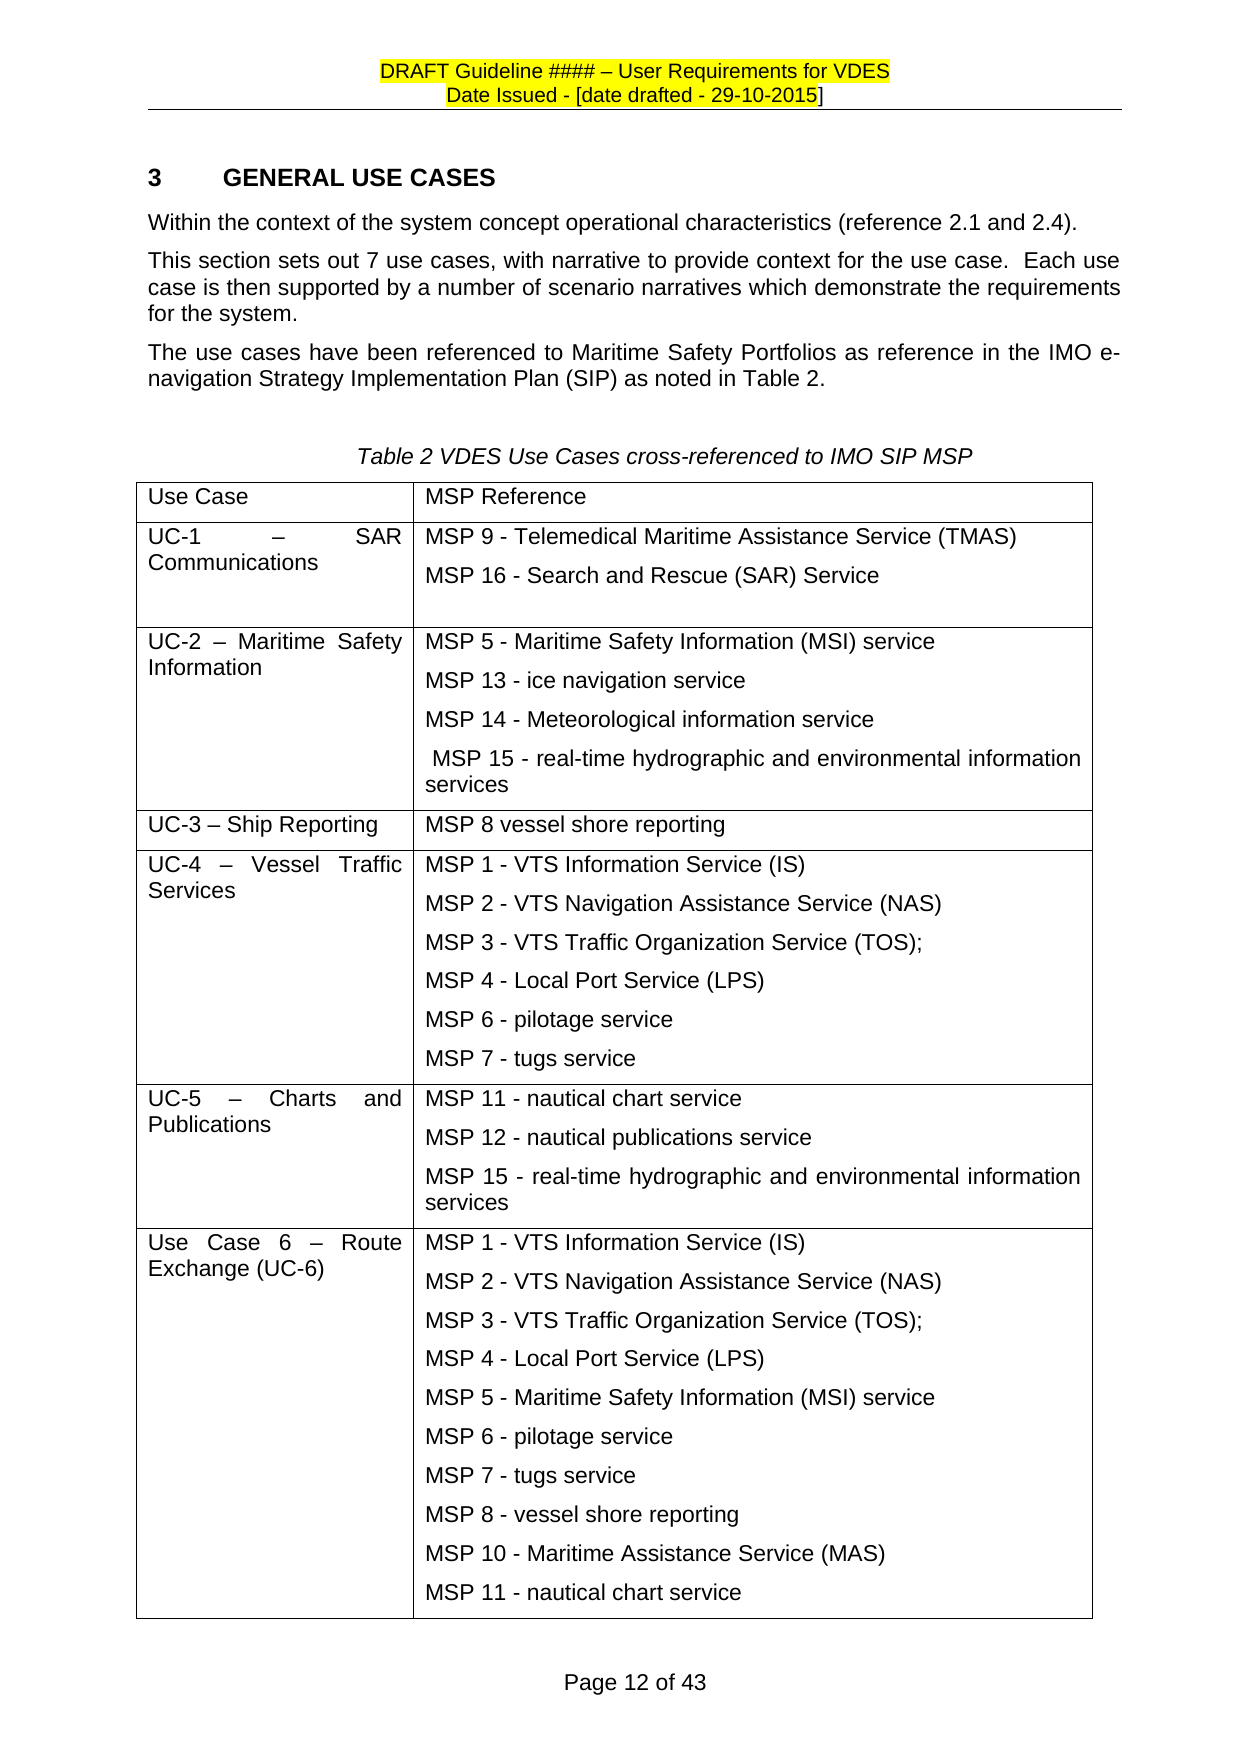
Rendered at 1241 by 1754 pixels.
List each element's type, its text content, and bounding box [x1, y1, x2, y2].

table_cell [414, 1229, 1092, 1617]
table_cell Use Case 6 – Route Exchange (UC-6) [137, 1229, 413, 1617]
table_cell UC-3 – Ship Reporting [137, 811, 413, 850]
table_cell MSP 8 vessel shore reporting [414, 811, 1092, 850]
table_header MSP Reference [414, 483, 1092, 522]
table_header Use Case [137, 483, 413, 522]
table_cell MSP 5 - Maritime Safety Information (MSI) service MSP 13 - ice navigation service MSP 14 - Meteorological information service MSP 15 - real-time hydrographic and environmental information services [414, 628, 1092, 810]
table_cell UC-5 – Charts and Publications [137, 1085, 413, 1228]
table_cell UC-1 – SAR Communications [137, 523, 413, 627]
table_cell MSP 1 - VTS Information Service (IS) MSP 2 - VTS Navigation Assistance Service (NAS) MSP 3 - VTS Traffic Organization Service (TOS); MSP 4 - Local Port Service (LPS) MSP 6 - pilotage service MSP 7 - tugs service [414, 851, 1092, 1084]
table_cell UC-4 – Vessel Traffic Services [137, 851, 413, 1084]
table_cell MSP 11 - nautical chart service MSP 12 - nautical publications service MSP 15 - real-time hydrographic and environmental information services [414, 1085, 1092, 1228]
text Within the context of the system concept operational characteristics (reference 2.2 and 2.5). [148, 209, 1122, 235]
text This section sets out 7 use cases, with narrative to provide context for the use case. Each use case is then supported by a number of scenario narratives which demonstrate the requirements for the system. [148, 247, 1122, 327]
list Table VDES Use Cases cross-referenced to IMO SIP MSP [207, 443, 1122, 469]
table_cell MSP 9 - Telemedical Maritime Assistance Service (TMAS) MSP 16 - Search and Rescue (SAR) Service [414, 523, 1092, 627]
subtitle General Use Cases [148, 163, 1122, 192]
text The use cases have been referenced to Maritime Safety Portfolios as reference in the IMO e-navigation Strategy Implementation Plan (SIP) as noted in Table 2. [148, 339, 1122, 392]
table_cell UC-2 – Maritime Safety Information [137, 628, 413, 810]
